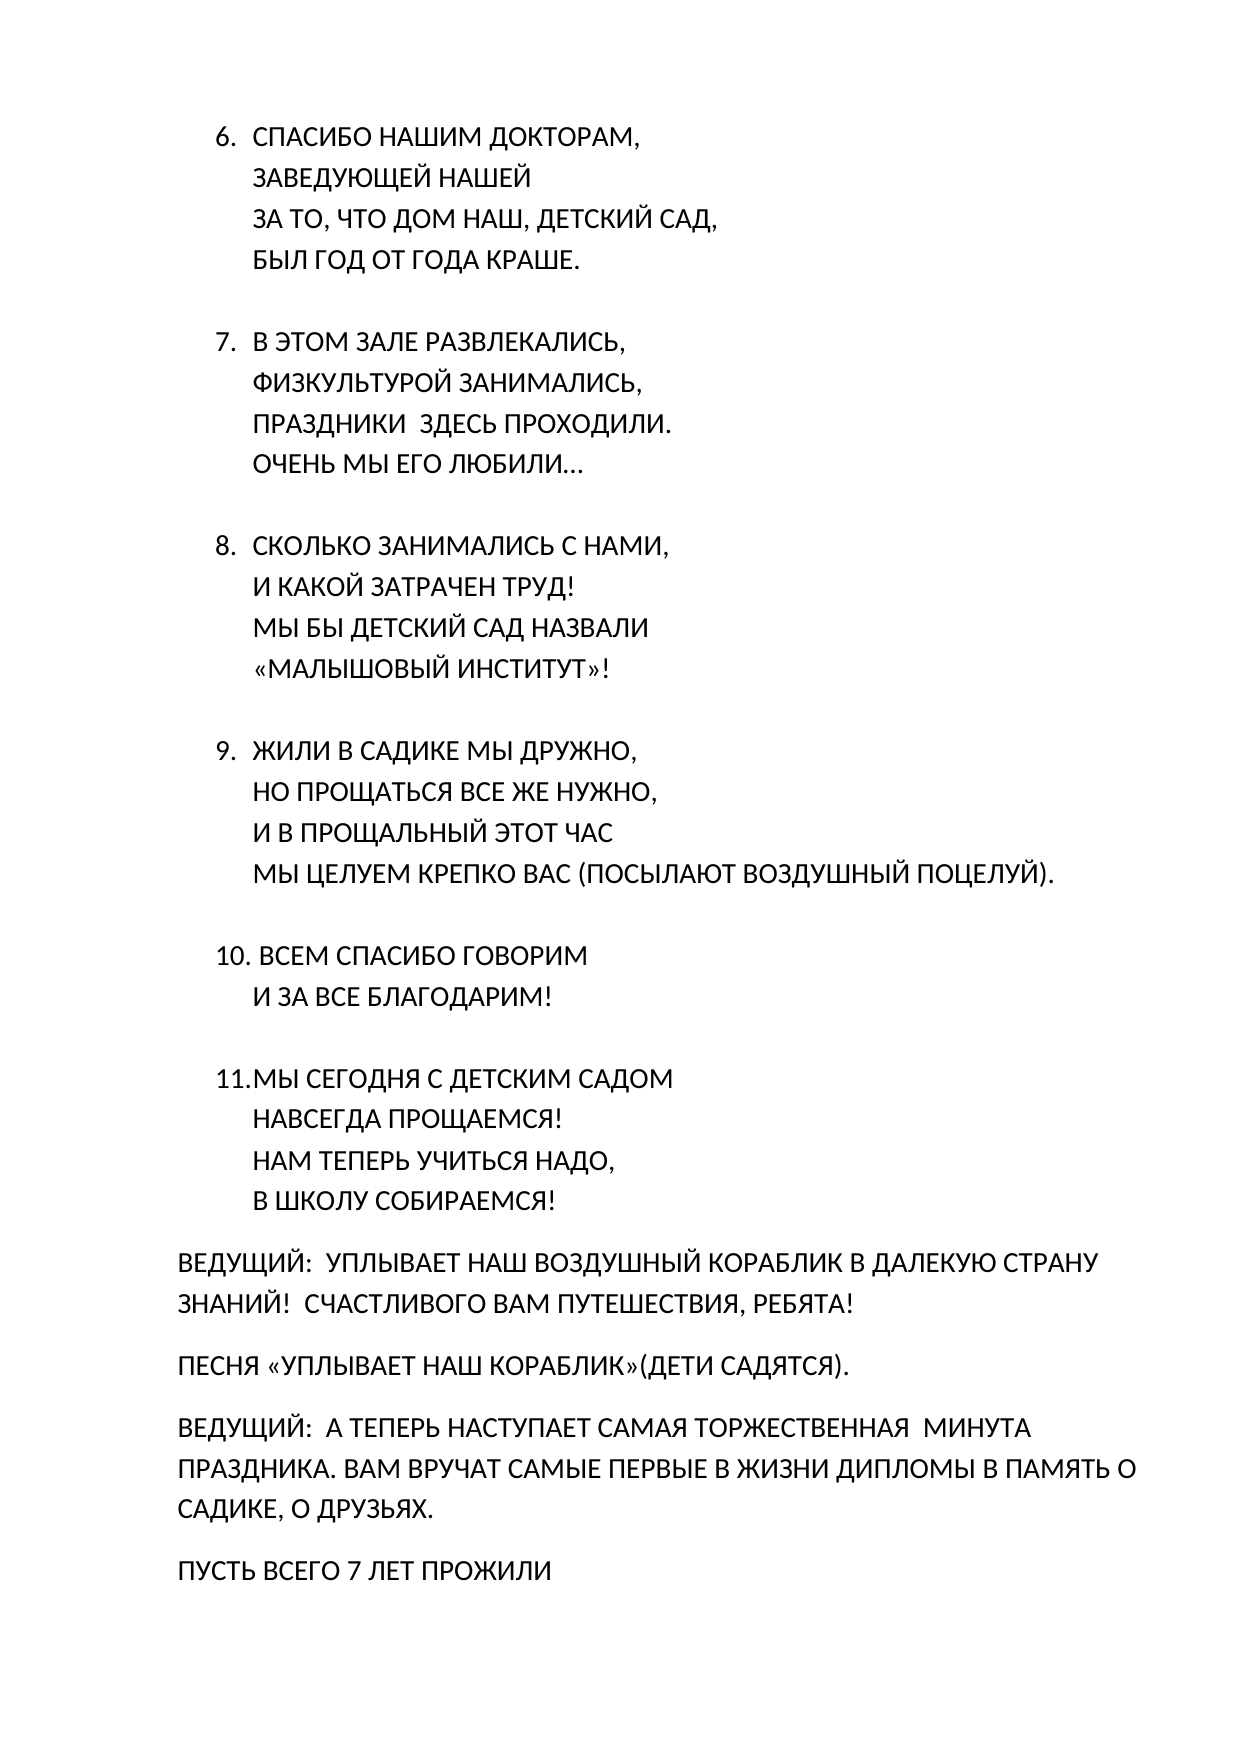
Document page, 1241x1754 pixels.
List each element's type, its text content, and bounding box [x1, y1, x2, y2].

list СПАСИБО НАШИМ ДОКТОРАМ, [215, 118, 1152, 154]
list ФИЗКУЛЬТУРОЙ ЗАНИМАЛИСЬ, [252, 364, 1152, 399]
list НАМ ТЕПЕРЬ УЧИТЬСЯ НАДО, [252, 1142, 1152, 1177]
list И ЗА ВСЕ БЛАГОДАРИМ! [252, 978, 1152, 1013]
list И В ПРОЩАЛЬНЫЙ ЭТОТ ЧАС [252, 814, 1152, 850]
list СКОЛЬКО ЗАНИМАЛИСЬ С НАМИ, [215, 527, 1152, 563]
list ЗА ТО, ЧТО ДОМ НАШ, ДЕТСКИЙ САД, [252, 200, 1152, 236]
list ПРАЗДНИКИ ЗДЕСЬ ПРОХОДИЛИ. [252, 405, 1152, 440]
list И КАКОЙ ЗАТРАЧЕН ТРУД! [252, 568, 1152, 604]
text ПЕСНЯ «УПЛЫВАЕТ НАШ КОРАБЛИК»(ДЕТИ САДЯТСЯ). [177, 1347, 1152, 1383]
list В ЭТОМ ЗАЛЕ РАЗВЛЕКАЛИСЬ, [215, 323, 1152, 358]
text ПУСТЬ ВСЕГО 7 ЛЕТ ПРОЖИЛИ [177, 1552, 1152, 1588]
list МЫ СЕГОДНЯ С ДЕТСКИМ САДОМ [215, 1060, 1152, 1095]
list МЫ БЫ ДЕТСКИЙ САД НАЗВАЛИ [252, 609, 1152, 645]
list ЗАВЕДУЮЩЕЙ НАШЕЙ [252, 159, 1152, 195]
list ВСЕМ СПАСИБО ГОВОРИМ [215, 937, 1152, 972]
list ОЧЕНЬ МЫ ЕГО ЛЮБИЛИ… [252, 446, 1152, 481]
list НО ПРОЩАТЬСЯ ВСЕ ЖЕ НУЖНО, [252, 773, 1152, 809]
text ВЕДУЩИЙ: А ТЕПЕРЬ НАСТУПАЕТ САМАЯ ТОРЖЕСТВЕННАЯ МИНУТА ПРАЗДНИКА. ВАМ ВРУЧАТ САМЫЕ ПЕРВЫЕ В ЖИЗНИ ДИПЛОМЫ В ПАМЯТЬ О САДИКЕ, О ДРУЗЬЯХ. [177, 1409, 1152, 1526]
list В ШКОЛУ СОБИРАЕМСЯ! [252, 1182, 1152, 1218]
list НАВСЕГДА ПРОЩАЕМСЯ! [252, 1101, 1152, 1136]
text ВЕДУЩИЙ: УПЛЫВАЕТ НАШ ВОЗДУШНЫЙ КОРАБЛИК В ДАЛЕКУЮ СТРАНУ ЗНАНИЙ! СЧАСТЛИВОГО ВАМ ПУТЕШЕСТВИЯ, РЕБЯТА! [177, 1244, 1152, 1321]
list БЫЛ ГОД ОТ ГОДА КРАШЕ. [252, 241, 1152, 277]
list ЖИЛИ В САДИКЕ МЫ ДРУЖНО, [215, 732, 1152, 768]
list «МАЛЫШОВЫЙ ИНСТИТУТ»! [252, 650, 1152, 686]
list МЫ ЦЕЛУЕМ КРЕПКО ВАС (ПОСЫЛАЮТ ВОЗДУШНЫЙ ПОЦЕЛУЙ). [252, 855, 1152, 891]
